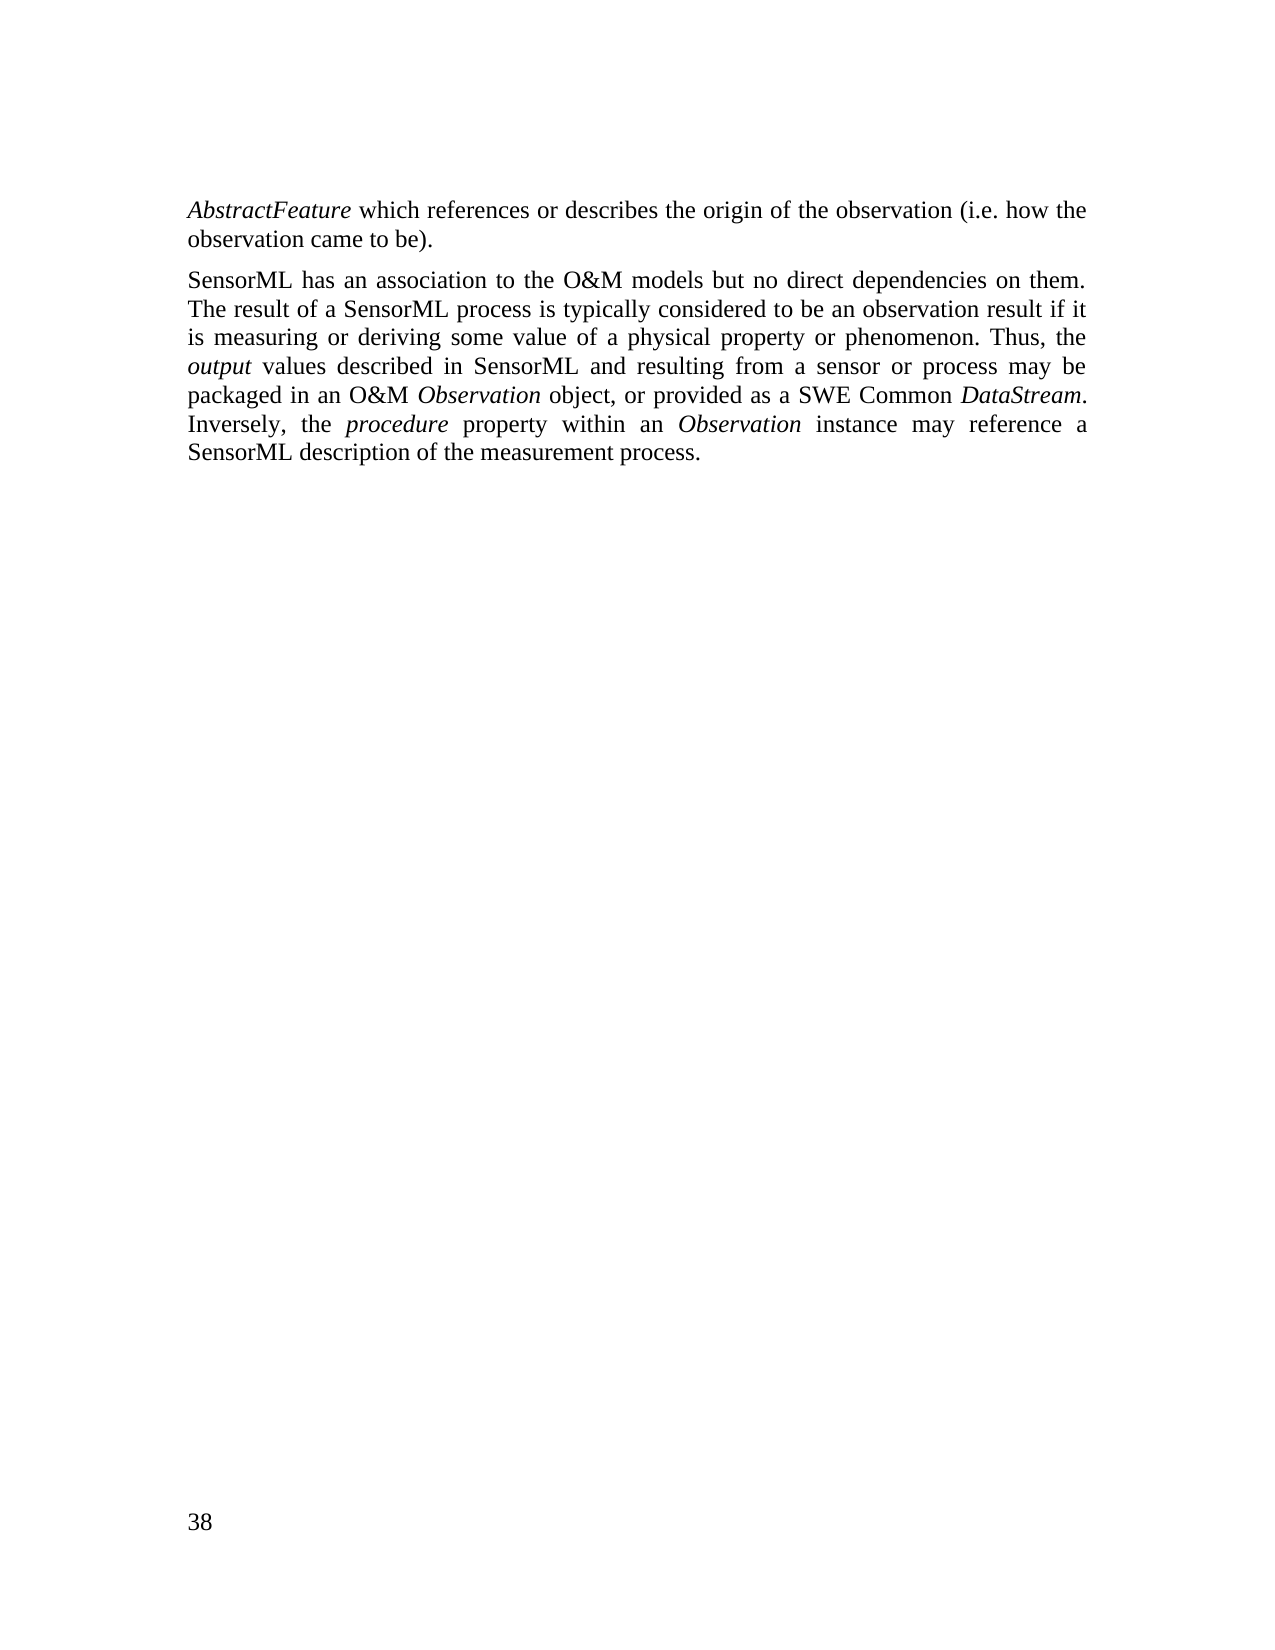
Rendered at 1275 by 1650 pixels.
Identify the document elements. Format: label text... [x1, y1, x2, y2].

text SensorML has an association to the O&M models but no direct dependencies on them. The result of a SensorML process is typically considered to be an observation result if it is measuring or deriving some value of a physical property or phenomenon. Thus, the output values described in SensorML and resulting from a sensor or process may be packaged in an O&M Observation object, or provided as a SWE Common DataStream. Inversely, the procedure property within an Observation instance may reference a SensorML description of the measurement process. [187, 265, 1087, 466]
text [187, 195, 1087, 252]
